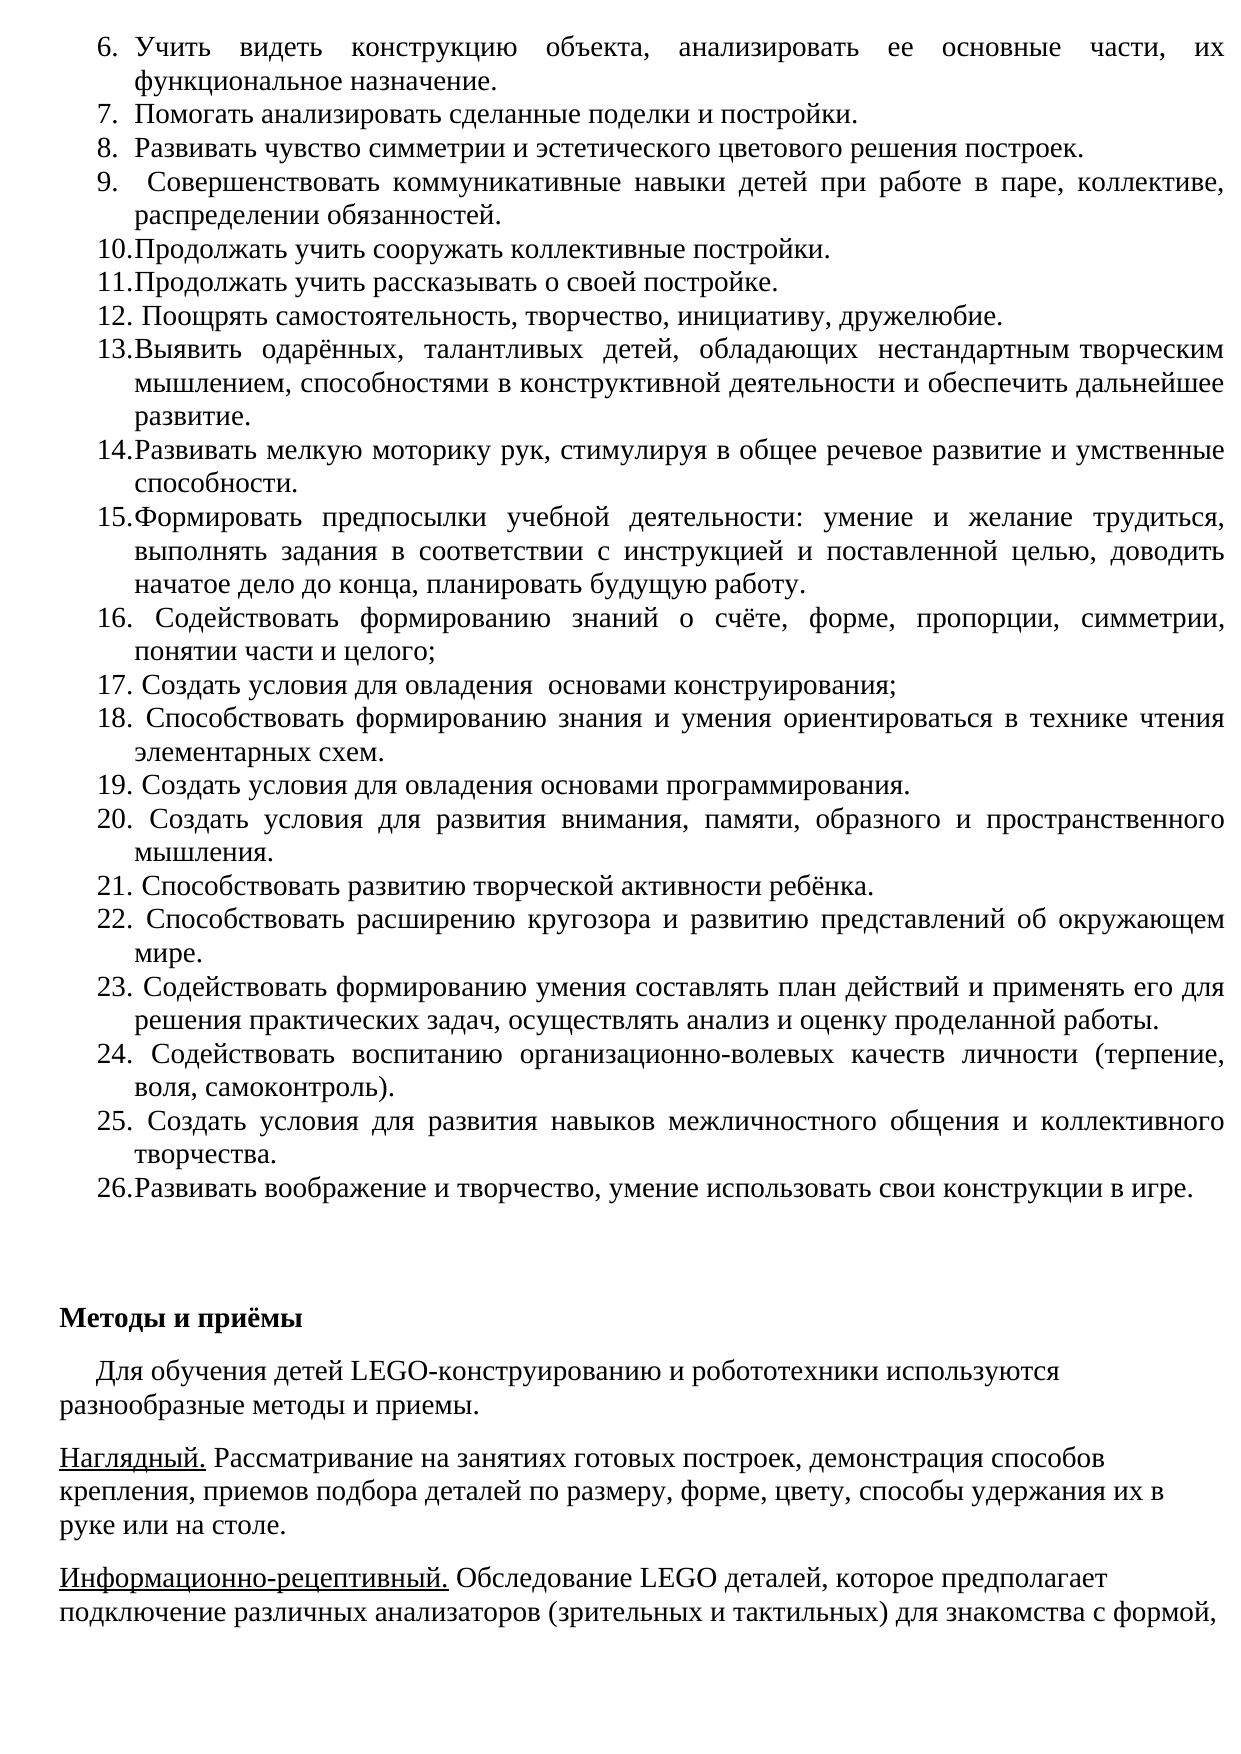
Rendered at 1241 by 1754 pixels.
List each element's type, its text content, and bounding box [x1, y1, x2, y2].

list Развивать чувство симметрии и эстетического цветового решения построек. [97, 130, 1226, 164]
list Продолжать учить сооружать коллективные постройки. [97, 231, 1226, 264]
list Поощрять самостоятельность, творчество, инициативу, дружелюбие. [97, 298, 1226, 331]
list Создать условия для овладения основами программирования. [97, 767, 1226, 801]
list Создать условия для овладения основами конструирования; [97, 667, 1226, 700]
text Для обучения детей LEGO-конструированию и робототехники используются разнообразные методы и приемы. [59, 1353, 1226, 1420]
list Продолжать учить рассказывать о своей постройке. [97, 264, 1226, 298]
list Помогать анализировать сделанные поделки и постройки. [97, 97, 1226, 130]
list Содействовать воспитанию организационно-волевых качеств личности (терпение, воля, самоконтроль). [97, 1036, 1226, 1103]
list Формировать предпосылки учебной деятельности: умение и желание трудиться, выполнять задания в соответствии с инструкцией и поставленной целью, доводить начатое дело до конца, планировать будущую работу. [97, 499, 1226, 600]
list Содействовать формированию знаний о счёте, форме, пропорции, симметрии, понятии части и целого; [97, 600, 1226, 667]
list Развивать мелкую моторику рук, стимулируя в общее речевое развитие и умственные способности. [97, 432, 1226, 499]
list Совершенствовать коммуникативные навыки детей при работе в паре, коллективе, распределении обязанностей. [97, 164, 1226, 231]
list Способствовать развитию творческой активности ребёнка. [97, 868, 1226, 902]
text Наглядный. Рассматривание на занятиях готовых построек, демонстрация способов крепления, приемов подбора деталей по размеру, форме, цвету, способы удержания их в руке или на столе. [59, 1440, 1226, 1541]
list Учить видеть конструкцию объекта, анализировать ее основные части, их функциональное назначение. [97, 29, 1226, 97]
text Методы и приёмы [59, 1300, 1226, 1334]
list Выявить одарённых, талантливых детей, обладающих нестандартным творческим мышлением, способностями в конструктивной деятельности и обеспечить дальнейшее развитие. [97, 331, 1226, 432]
list Создать условия для развития навыков межличностного общения и коллективного творчества. [97, 1103, 1226, 1170]
list Содействовать формированию умения составлять план действий и применять его для решения практических задач, осуществлять анализ и оценку проделанной работы. [97, 969, 1226, 1036]
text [59, 1560, 1226, 1627]
list Способствовать расширению кругозора и развитию представлений об окружающем мире. [97, 902, 1226, 969]
list Развивать воображение и творчество, умение использовать свои конструкции в игре. [97, 1170, 1226, 1203]
list Способствовать формированию знания и умения ориентироваться в технике чтения элементарных схем. [97, 700, 1226, 767]
list Создать условия для развития внимания, памяти, образного и пространственного мышления. [97, 801, 1226, 868]
